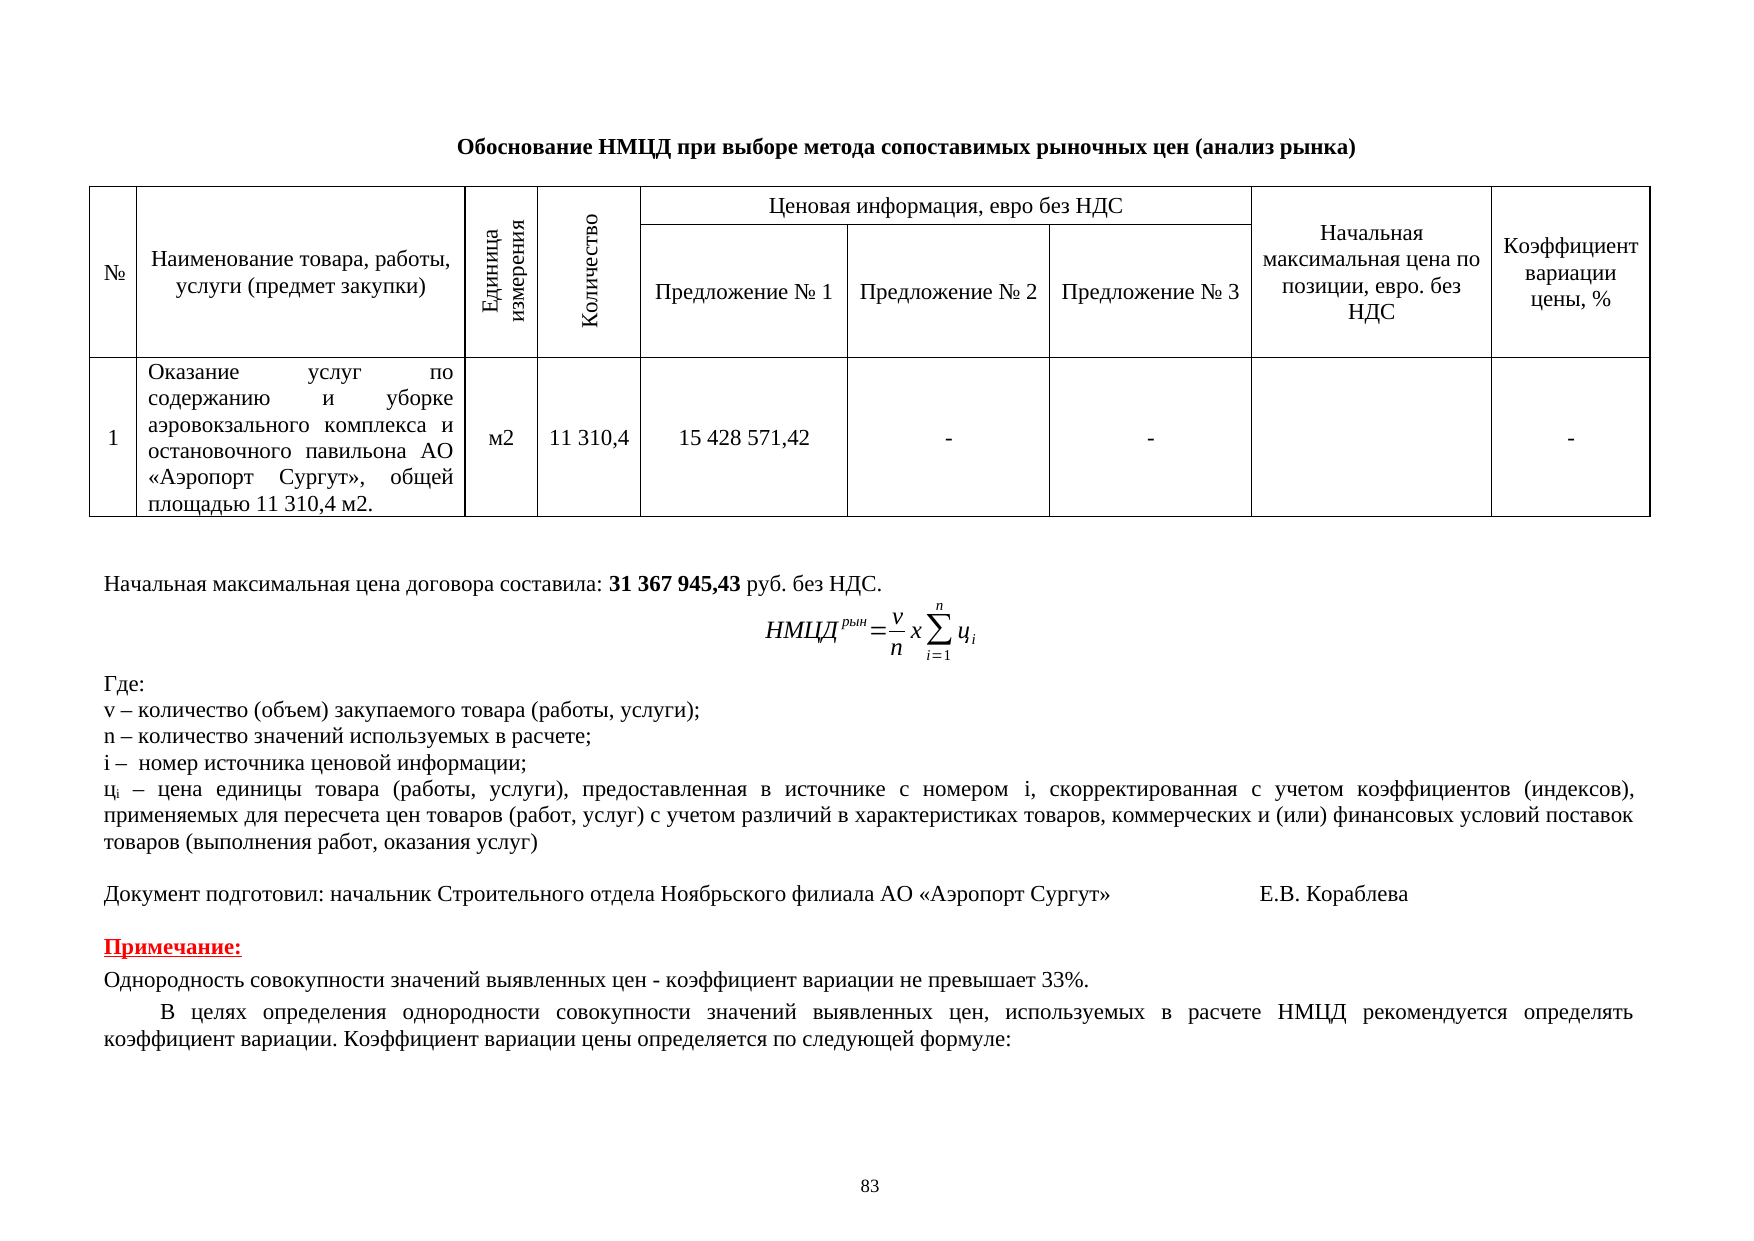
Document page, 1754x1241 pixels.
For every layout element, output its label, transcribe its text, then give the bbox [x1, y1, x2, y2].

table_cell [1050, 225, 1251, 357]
text Где: [103, 670, 1636, 696]
text n – количество значений используемых в расчете; [103, 722, 1636, 749]
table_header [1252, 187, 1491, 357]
text v – количество (объем) закупаемого товара (работы, услуги); [103, 696, 1636, 722]
text В целях определения однородности совокупности значений выявленных цен, используемых в расчете НМЦД рекомендуется определять коэффициент вариации. Коэффициент вариации цены определяется по следующей формуле: [103, 998, 1636, 1051]
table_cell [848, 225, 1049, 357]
text Примечание: [103, 933, 1636, 959]
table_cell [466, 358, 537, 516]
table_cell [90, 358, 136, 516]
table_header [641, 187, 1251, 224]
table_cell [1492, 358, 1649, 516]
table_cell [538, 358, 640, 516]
text цi – цена единицы товара (работы, услуги), предоставленная в источнике с номером i, скорректированная с учетом коэффициентов (индексов), применяемых для пересчета цен товаров (работ, услуг) с учетом различий в характеристиках товаров, коммерческих и (или) финансовых условий поставок товаров (выполнения работ, оказания услуг) [103, 775, 1636, 854]
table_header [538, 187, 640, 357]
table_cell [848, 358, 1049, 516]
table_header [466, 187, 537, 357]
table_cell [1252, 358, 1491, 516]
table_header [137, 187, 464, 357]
text i – номер источника ценовой информации; [103, 749, 1636, 775]
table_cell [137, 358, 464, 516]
text Обоснование НМЦД при выборе метода сопоставимых рыночных цен (анализ рынка) [103, 133, 1636, 159]
text Документ подготовил: начальник Строительного отдела Ноябрьского филиала АО «Аэропорт Сургут» Е.В. Кораблева [103, 881, 1636, 907]
text Однородность совокупности значений выявленных цен - коэффициент вариации не превышает 33%. [103, 966, 1636, 992]
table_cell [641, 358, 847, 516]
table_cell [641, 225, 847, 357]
text Начальная максимальная цена договора составила: 31 367 945,43 руб. без НДС. [103, 570, 1636, 596]
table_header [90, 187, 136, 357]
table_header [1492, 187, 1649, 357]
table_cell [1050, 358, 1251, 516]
